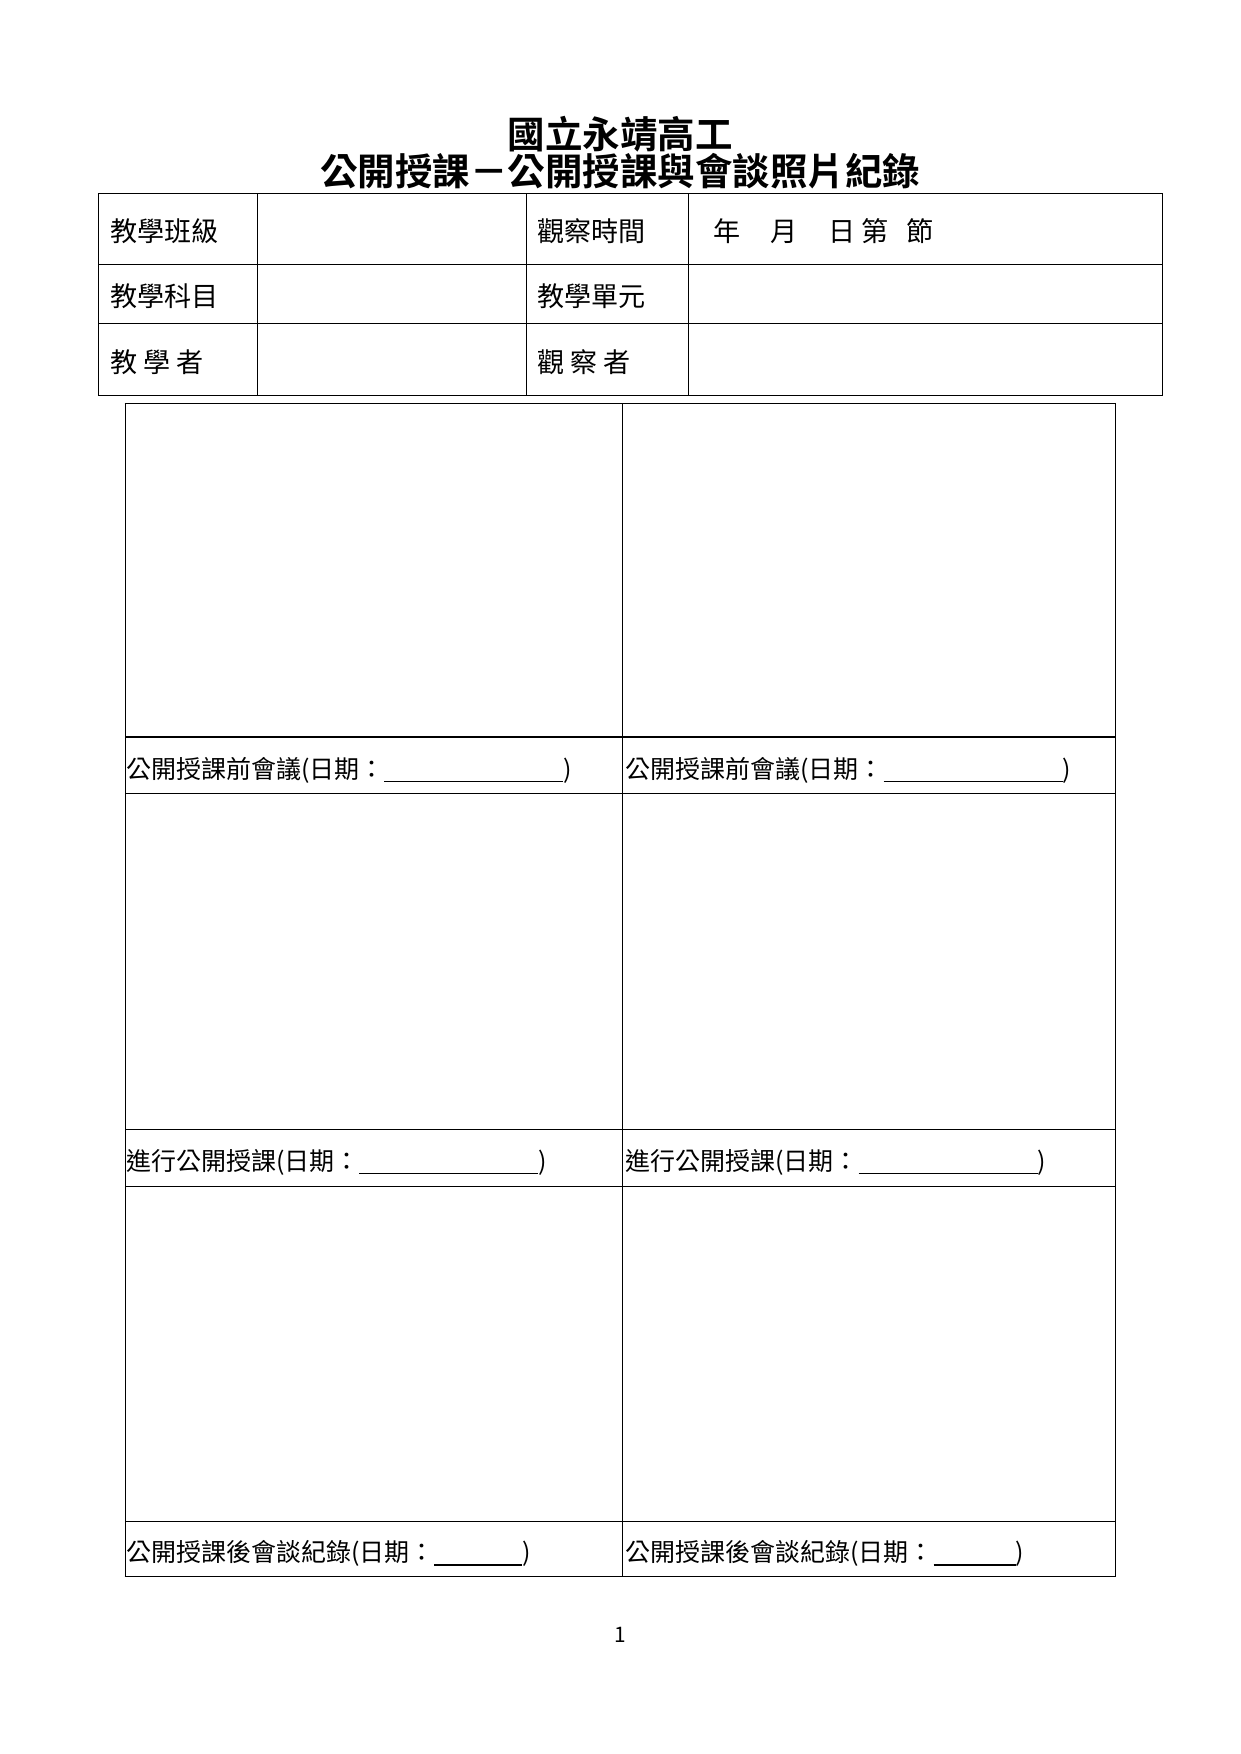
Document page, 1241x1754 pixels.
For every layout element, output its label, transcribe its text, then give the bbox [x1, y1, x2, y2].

table_cell [258, 265, 526, 323]
table_cell 教學科目 [99, 265, 257, 323]
text 國立永靖高工 [54, 118, 1186, 156]
table_cell 公開授課前會議(日期： ) [126, 738, 622, 793]
table_cell 教 學 者 [99, 324, 257, 395]
text 公開授課－公開授課與會談照片紀錄 [54, 156, 1186, 193]
table_header [258, 194, 526, 264]
table_cell [689, 324, 1162, 395]
table_header [623, 404, 1115, 736]
table_header [126, 404, 622, 736]
table_cell [623, 1187, 1115, 1521]
table_header 年 月 日 第 節 [689, 194, 1162, 264]
table_cell 觀 察 者 [527, 324, 688, 395]
table_cell [623, 794, 1115, 1129]
table_cell 進行公開授課(日期： ) [623, 1130, 1115, 1186]
table_cell 教學單元 [527, 265, 688, 323]
table_cell [126, 1187, 622, 1521]
table_cell [126, 794, 622, 1129]
table_cell 公開授課後會談紀錄(日期： ) [623, 1522, 1115, 1576]
table_cell [258, 324, 526, 395]
table_cell [689, 265, 1162, 323]
table_header 教學班級 [99, 194, 257, 264]
table_cell 公開授課前會議(日期： ) [623, 738, 1115, 793]
table_cell 進行公開授課(日期： ) [126, 1130, 622, 1186]
table_header 觀察時間 [527, 194, 688, 264]
table_cell 公開授課後會談紀錄(日期： ) [126, 1522, 622, 1576]
